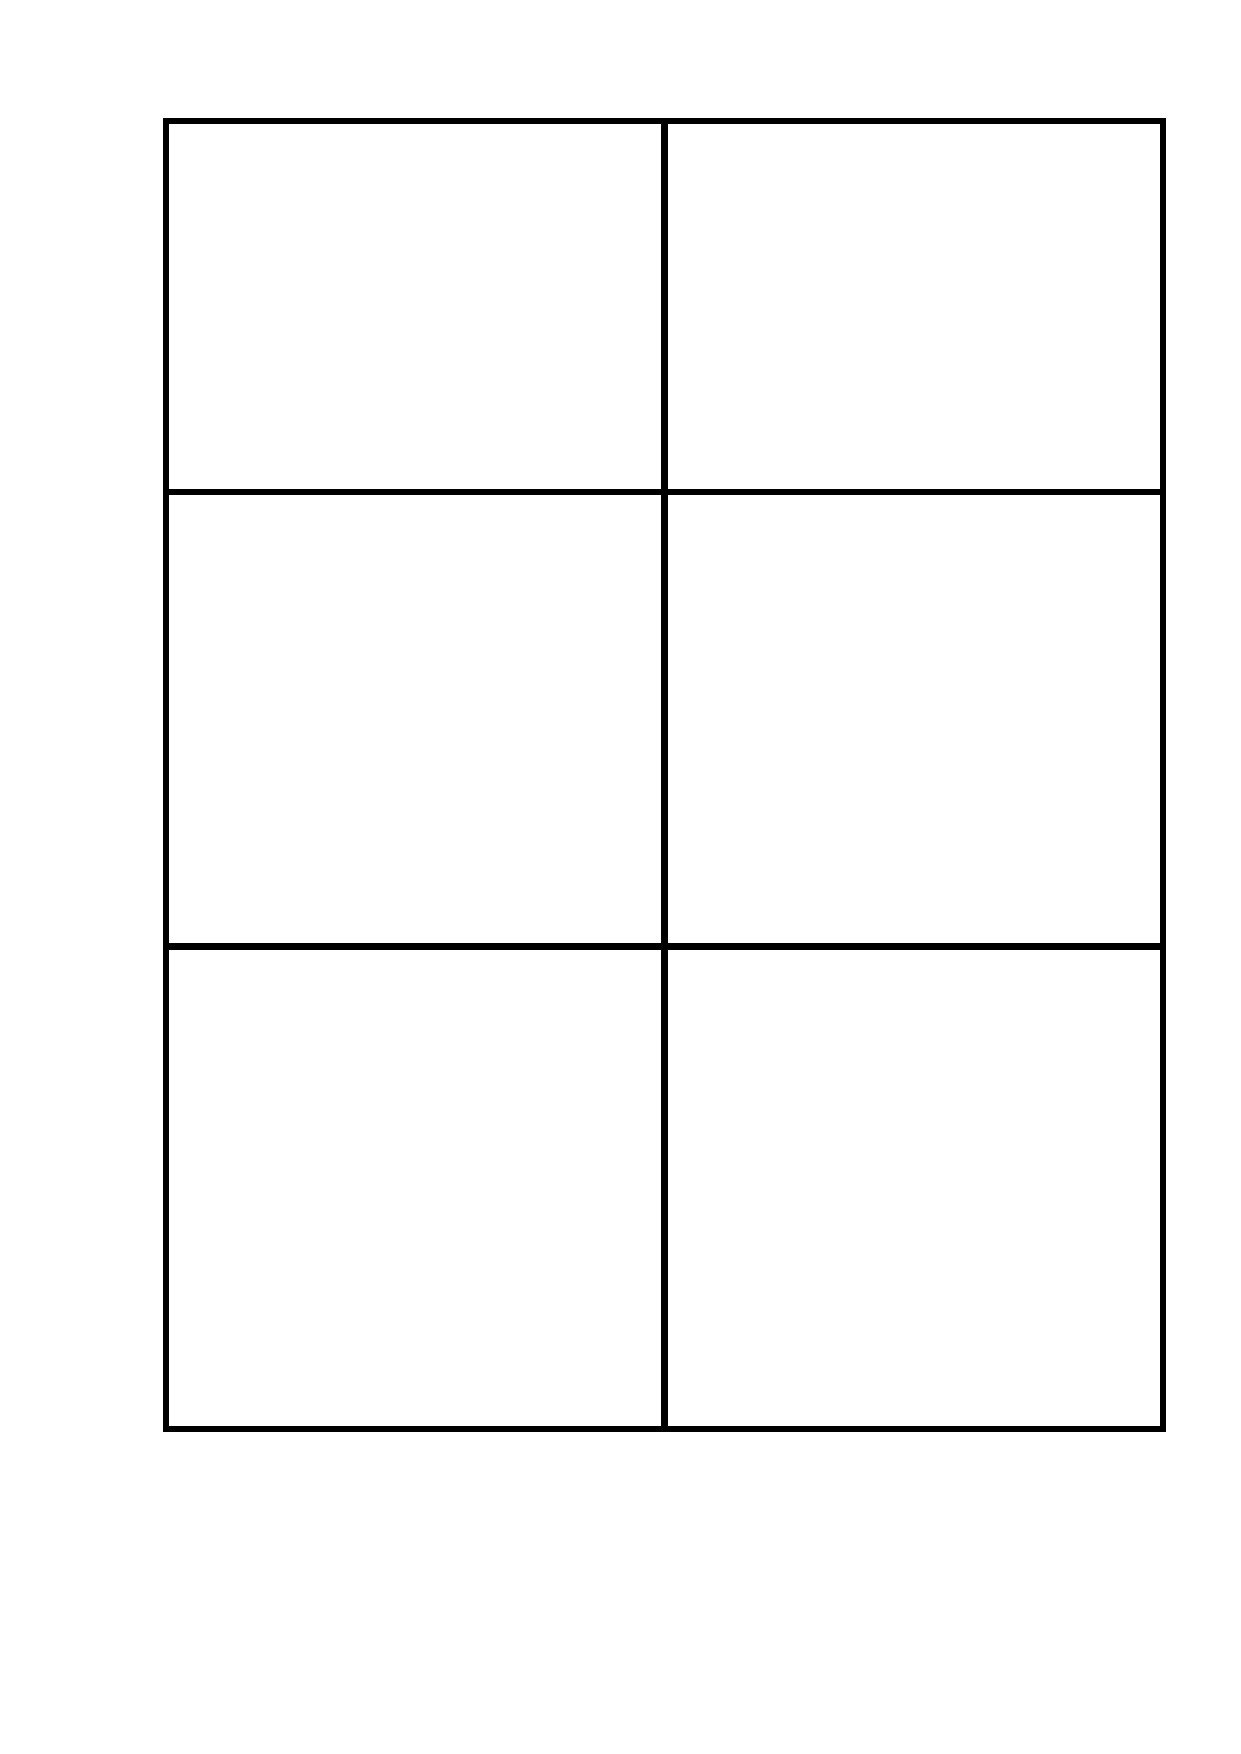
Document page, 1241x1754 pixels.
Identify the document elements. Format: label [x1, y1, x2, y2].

table_header [668, 124, 1160, 489]
table_cell [169, 495, 661, 943]
table_cell [668, 495, 1160, 943]
table_cell [668, 950, 1160, 1426]
table_header [169, 124, 661, 489]
table_cell [169, 950, 661, 1426]
